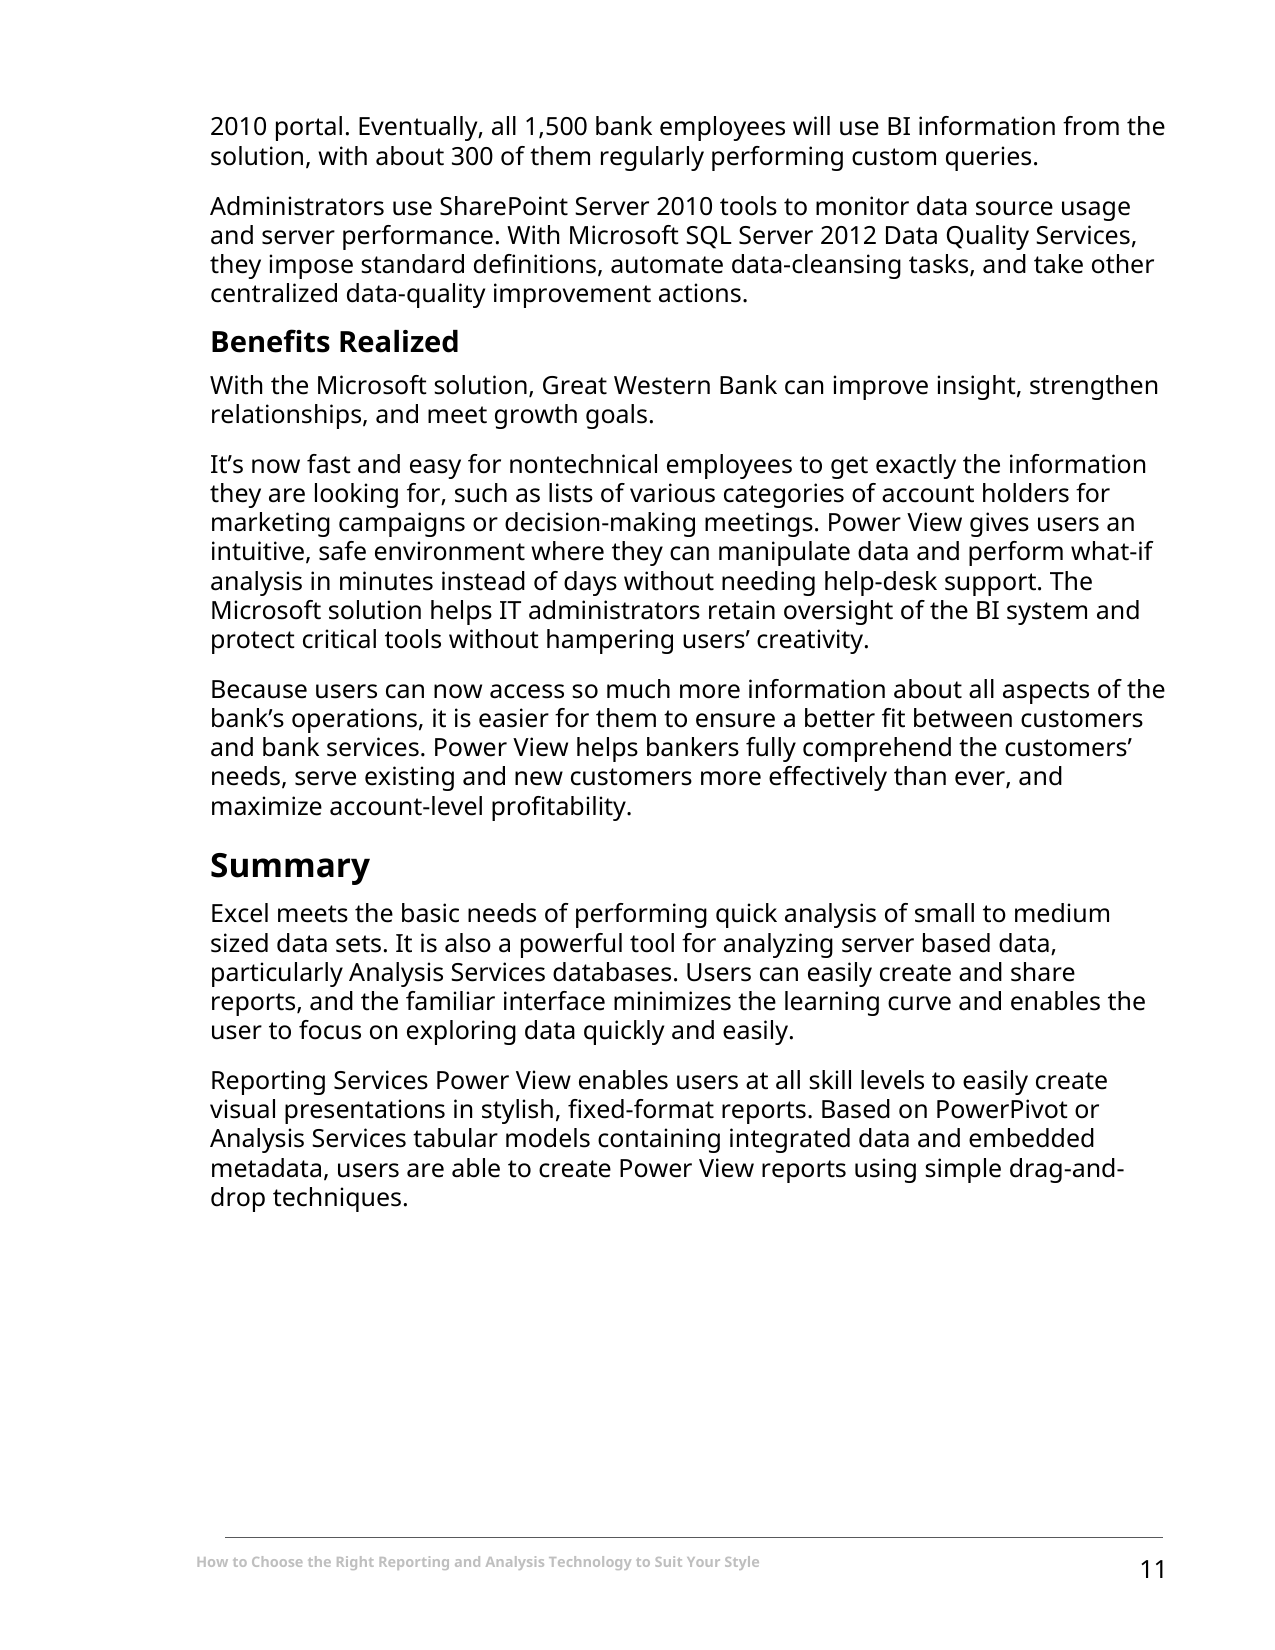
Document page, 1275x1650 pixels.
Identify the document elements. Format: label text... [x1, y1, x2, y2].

text Administrators use SharePoint Server 2010 tools to monitor data source usage and server performance. With Microsoft SQL Server 2012 Data Quality Services, they impose standard definitions, automate data-cleansing tasks, and take other centralized data-quality improvement actions. [210, 192, 1174, 308]
subtitle Benefits Realized [210, 329, 1174, 358]
text It’s now fast and easy for nontechnical employees to get exactly the information they are looking for, such as lists of various categories of account holders for marketing campaigns or decision-making meetings. Power View gives users an intuitive, safe environment where they can manipulate data and perform what-if analysis in minutes instead of days without needing help-desk support. The Microsoft solution helps IT administrators retain oversight of the BI system and protect critical tools without hampering users’ creativity. [210, 450, 1174, 654]
text Because users can now access so much more information about all aspects of the bank’s operations, it is easier for them to ensure a better fit between customers and bank services. Power View helps bankers fully comprehend the customers’ needs, serve existing and new customers more effectively than ever, and maximize account-level profitability. [210, 675, 1174, 821]
subtitle Summary [210, 842, 1174, 887]
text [210, 112, 1174, 171]
text Reporting Services Power View enables users at all skill levels to easily create visual presentations in stylish, fixed-format reports. Based on PowerPivot or Analysis Services tabular models containing integrated data and embedded metadata, users are able to create Power View reports using simple drag-and-drop techniques. [210, 1066, 1174, 1212]
text Excel meets the basic needs of performing quick analysis of small to medium sized data sets. It is also a powerful tool for analyzing server based data, particularly Analysis Services databases. Users can easily create and share reports, and the familiar interface minimizes the learning curve and enables the user to focus on exploring data quickly and easily. [210, 899, 1174, 1045]
text With the Microsoft solution, Great Western Bank can improve insight, strengthen relationships, and meet growth goals. [210, 371, 1174, 429]
